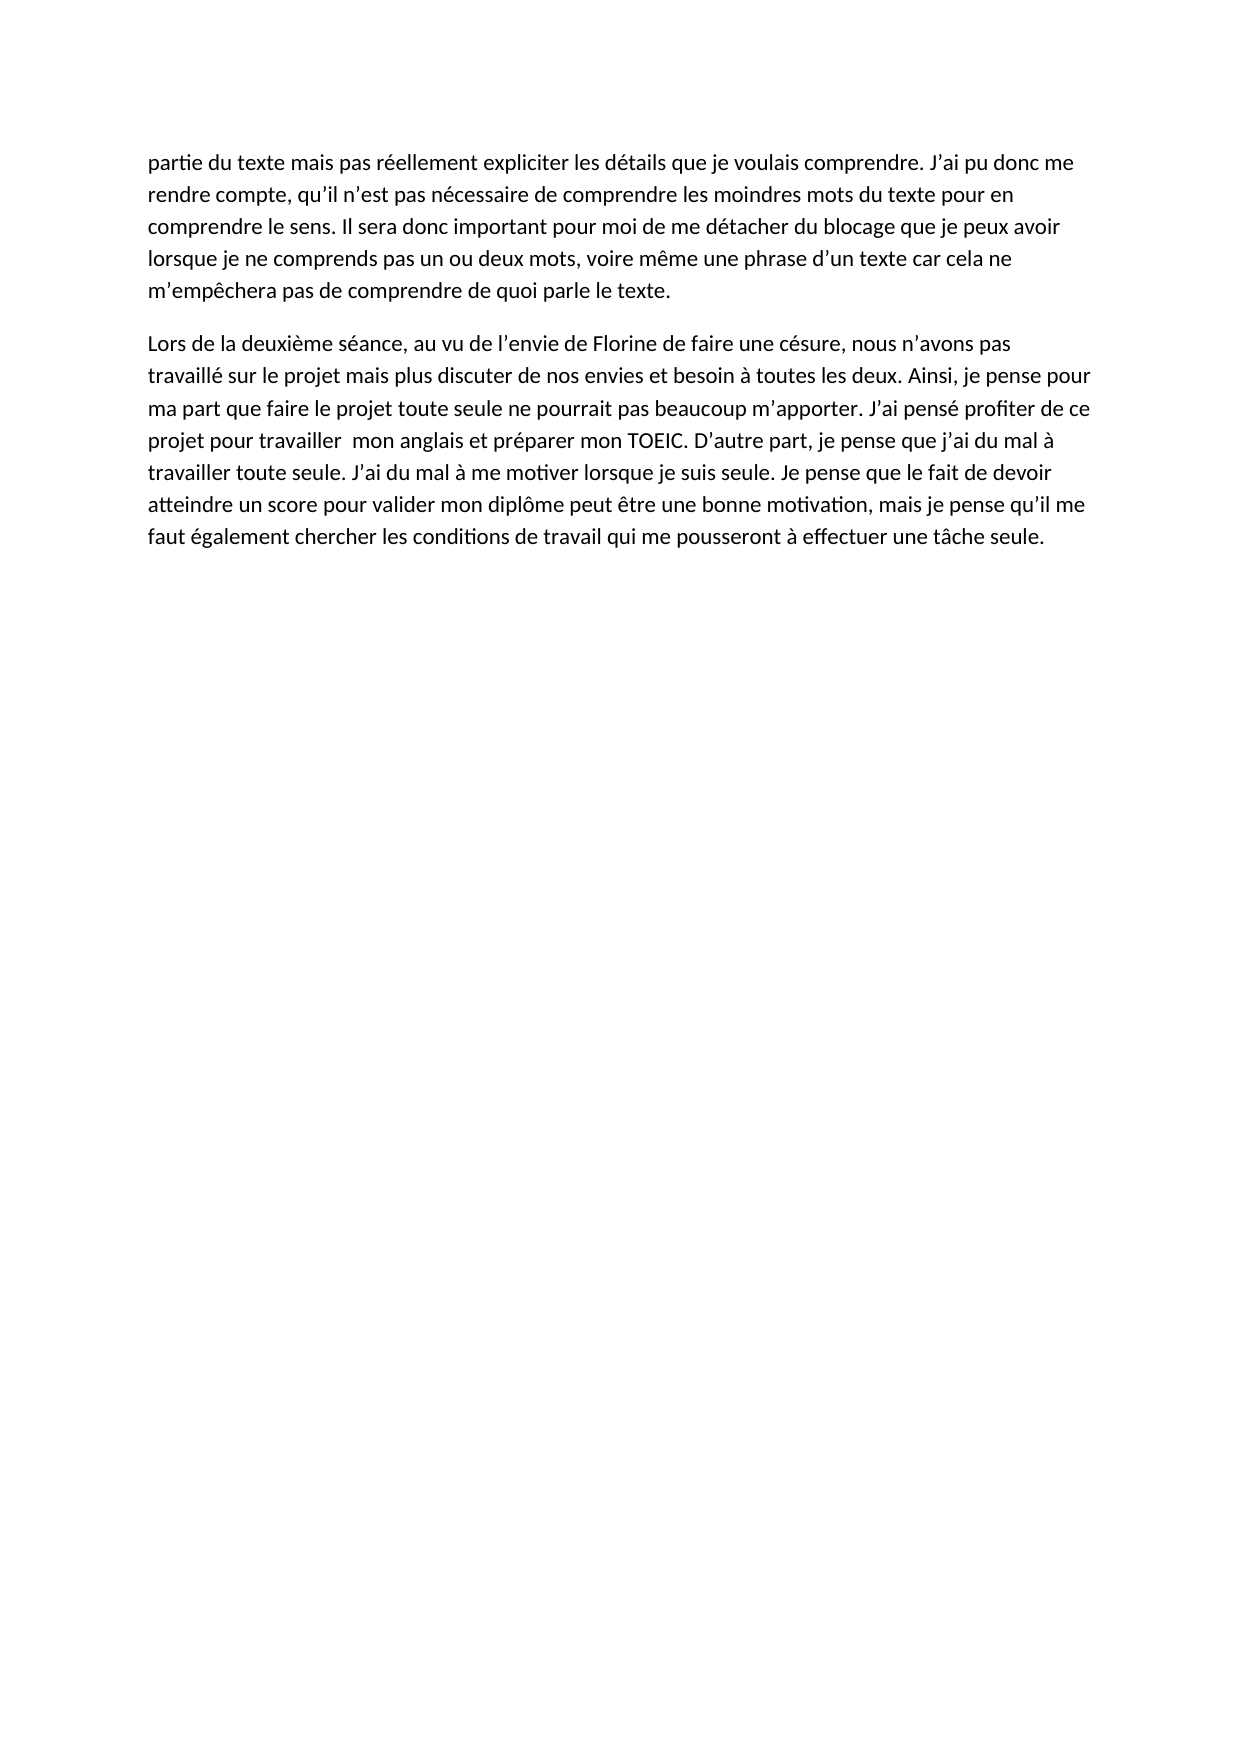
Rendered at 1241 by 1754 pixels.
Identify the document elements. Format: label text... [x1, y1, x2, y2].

text Lors de la deuxième séance, au vu de l’envie de Florine de faire une césure, nous n’avons pas travaillé sur le projet mais plus discuter de nos envies et besoin à toutes les deux. Ainsi, je pense pour ma part que faire le projet toute seule ne pourrait pas beaucoup m’apporter. J’ai pensé profiter de ce projet pour travailler mon anglais et préparer mon TOEIC. D’autre part, je pense que j’ai du mal à travailler toute seule. J’ai du mal à me motiver lorsque je suis seule. Je pense que le fait de devoir atteindre un score pour valider mon diplôme peut être une bonne motivation, mais je pense qu’il me faut également chercher les conditions de travail qui me pousseront à effectuer une tâche seule. [148, 329, 1093, 551]
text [148, 148, 1093, 304]
